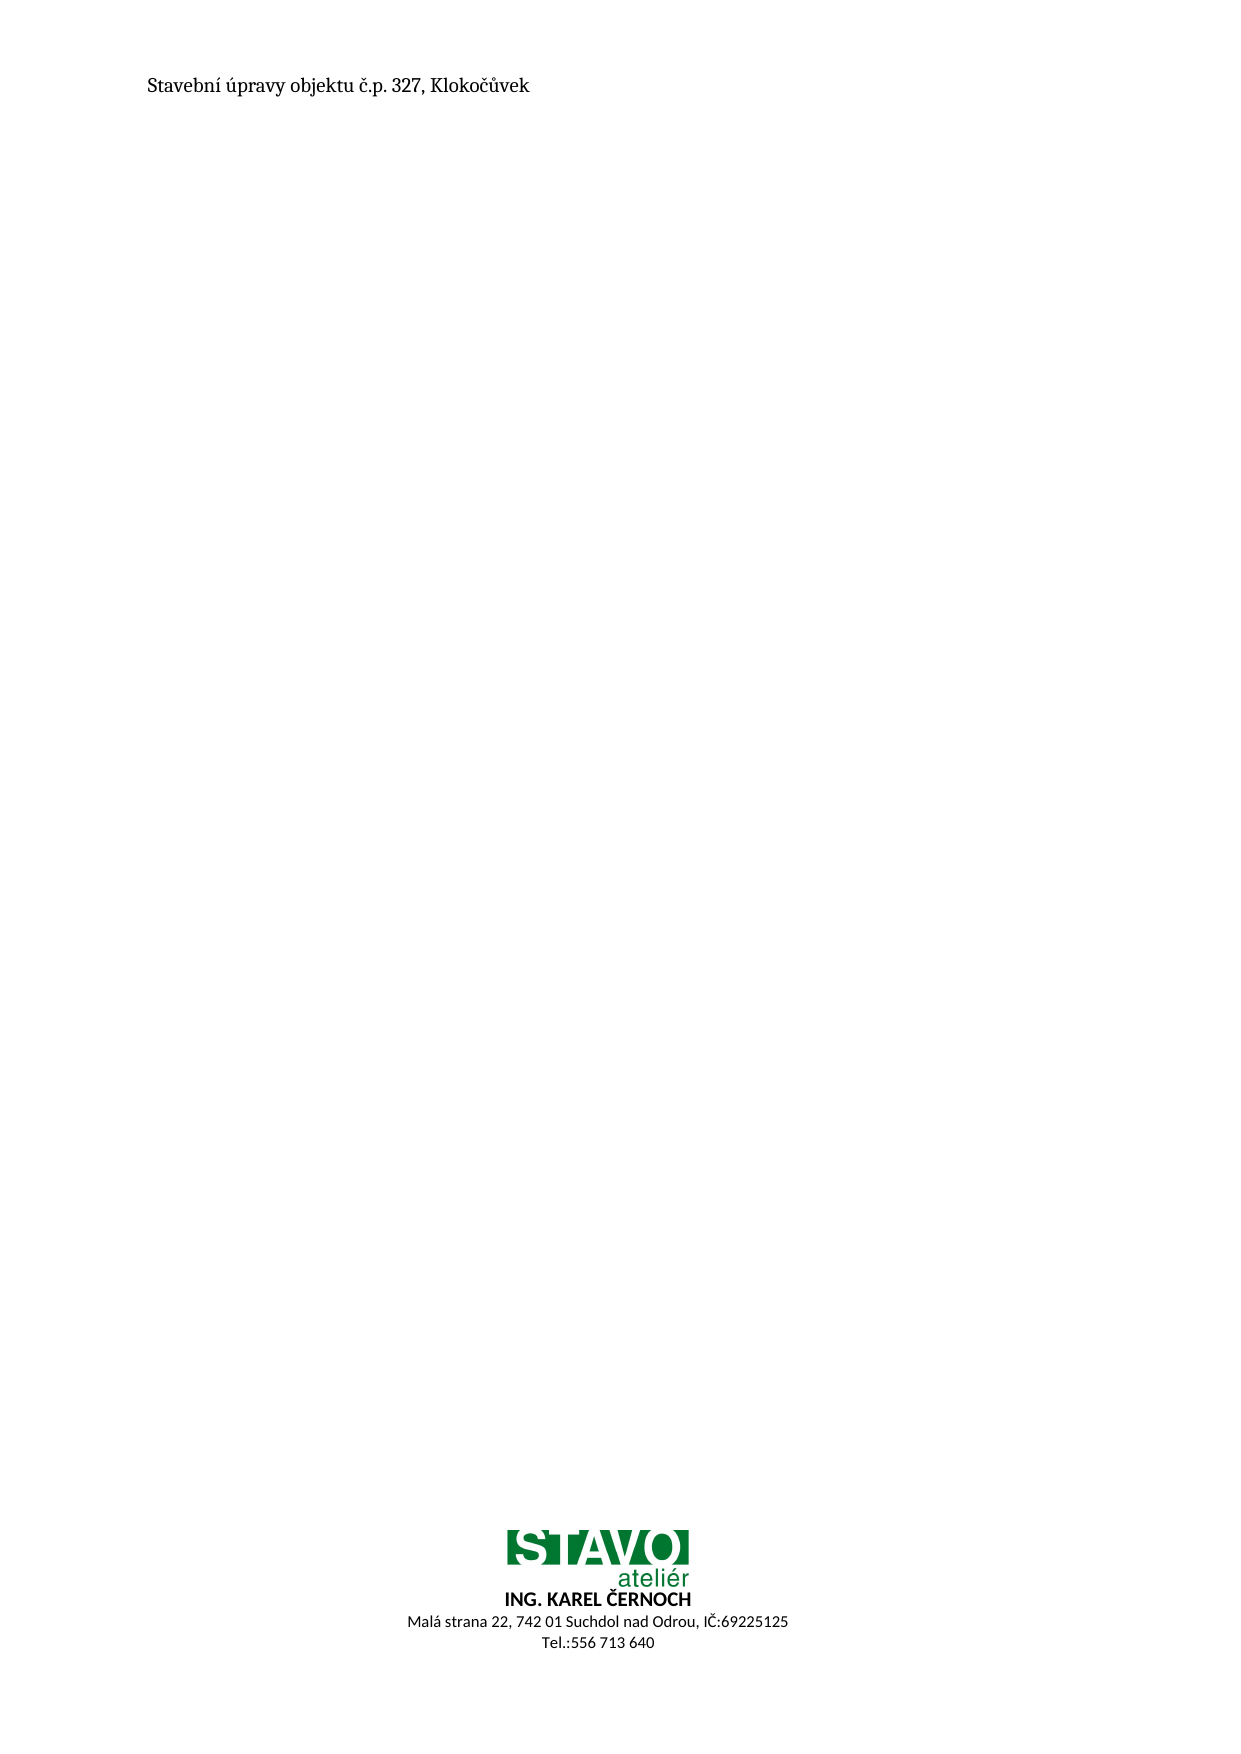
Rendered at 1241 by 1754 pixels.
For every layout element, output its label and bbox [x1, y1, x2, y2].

picture [507, 1530, 689, 1587]
